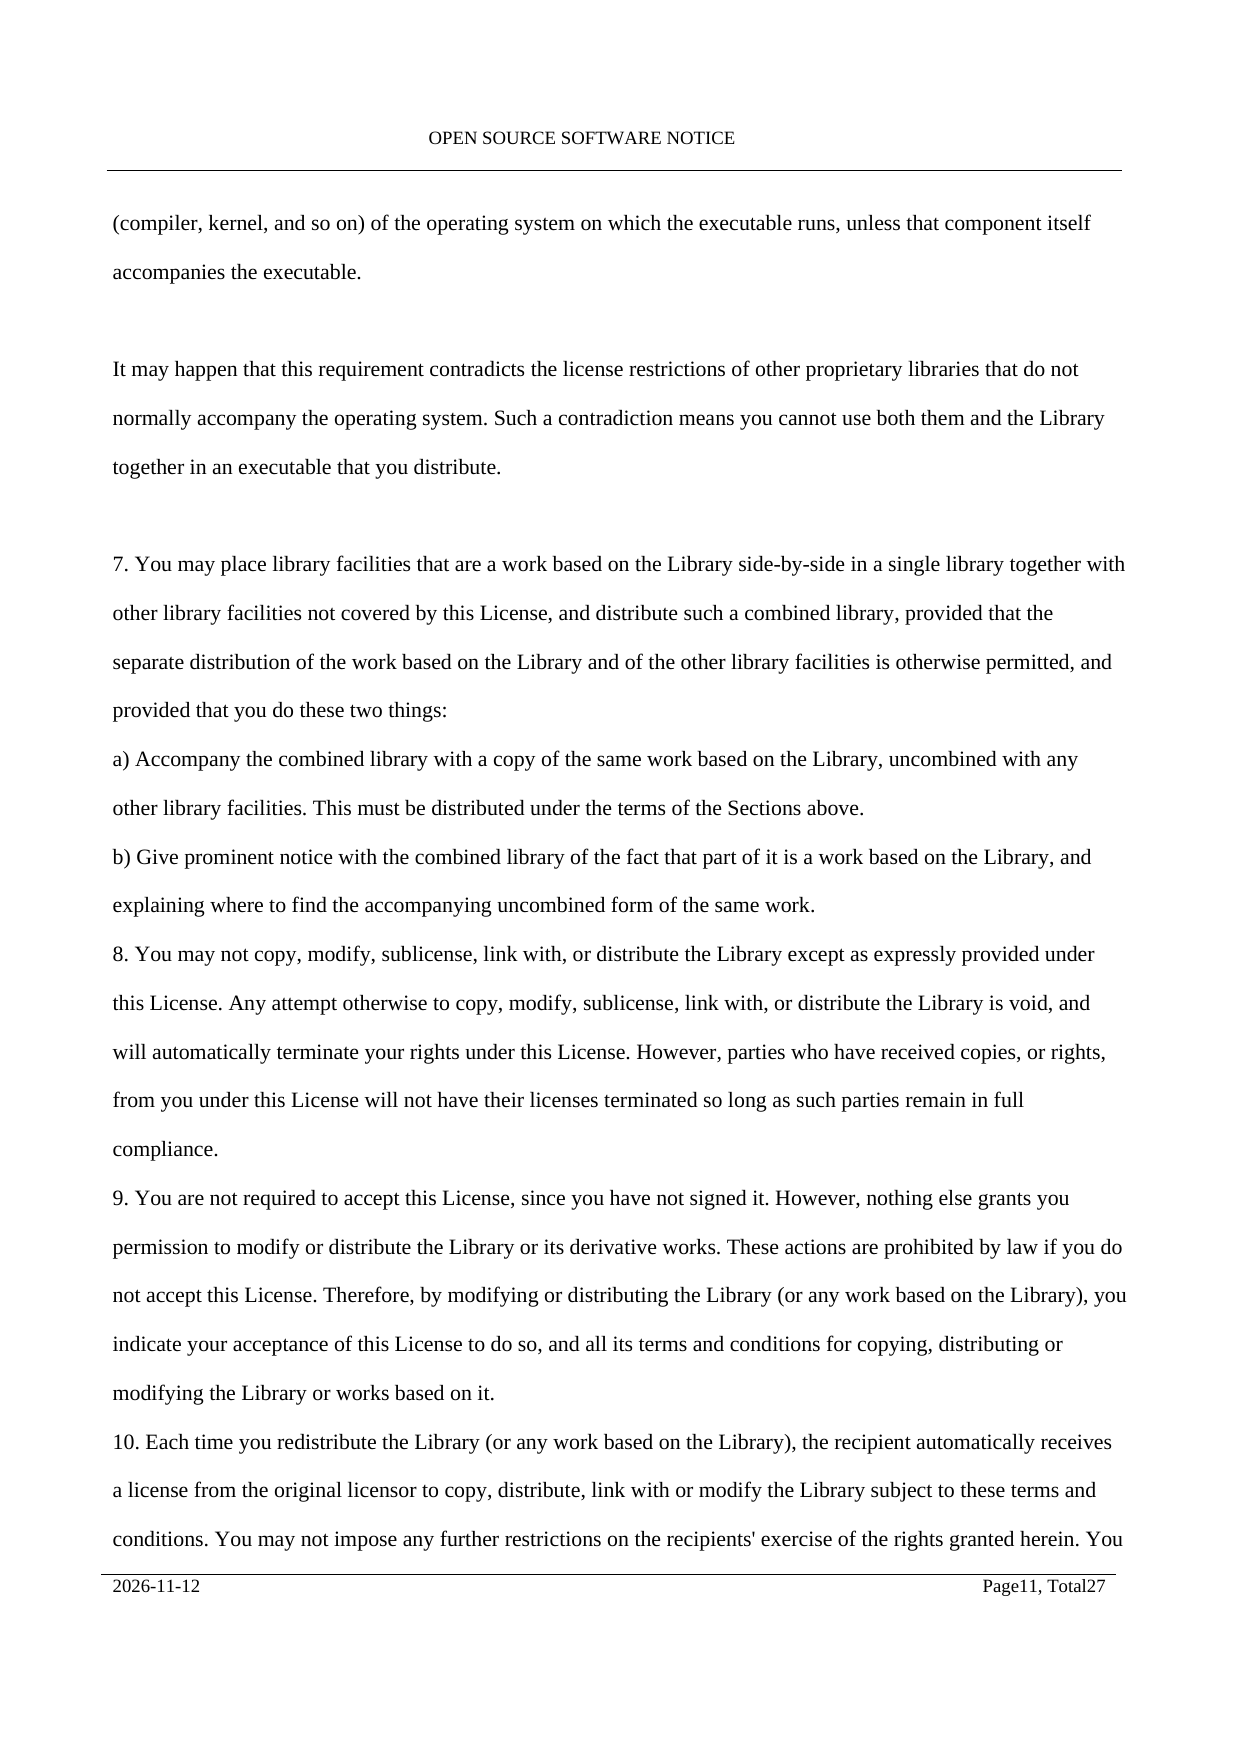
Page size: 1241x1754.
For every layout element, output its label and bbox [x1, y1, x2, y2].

text [112, 206, 1128, 1555]
